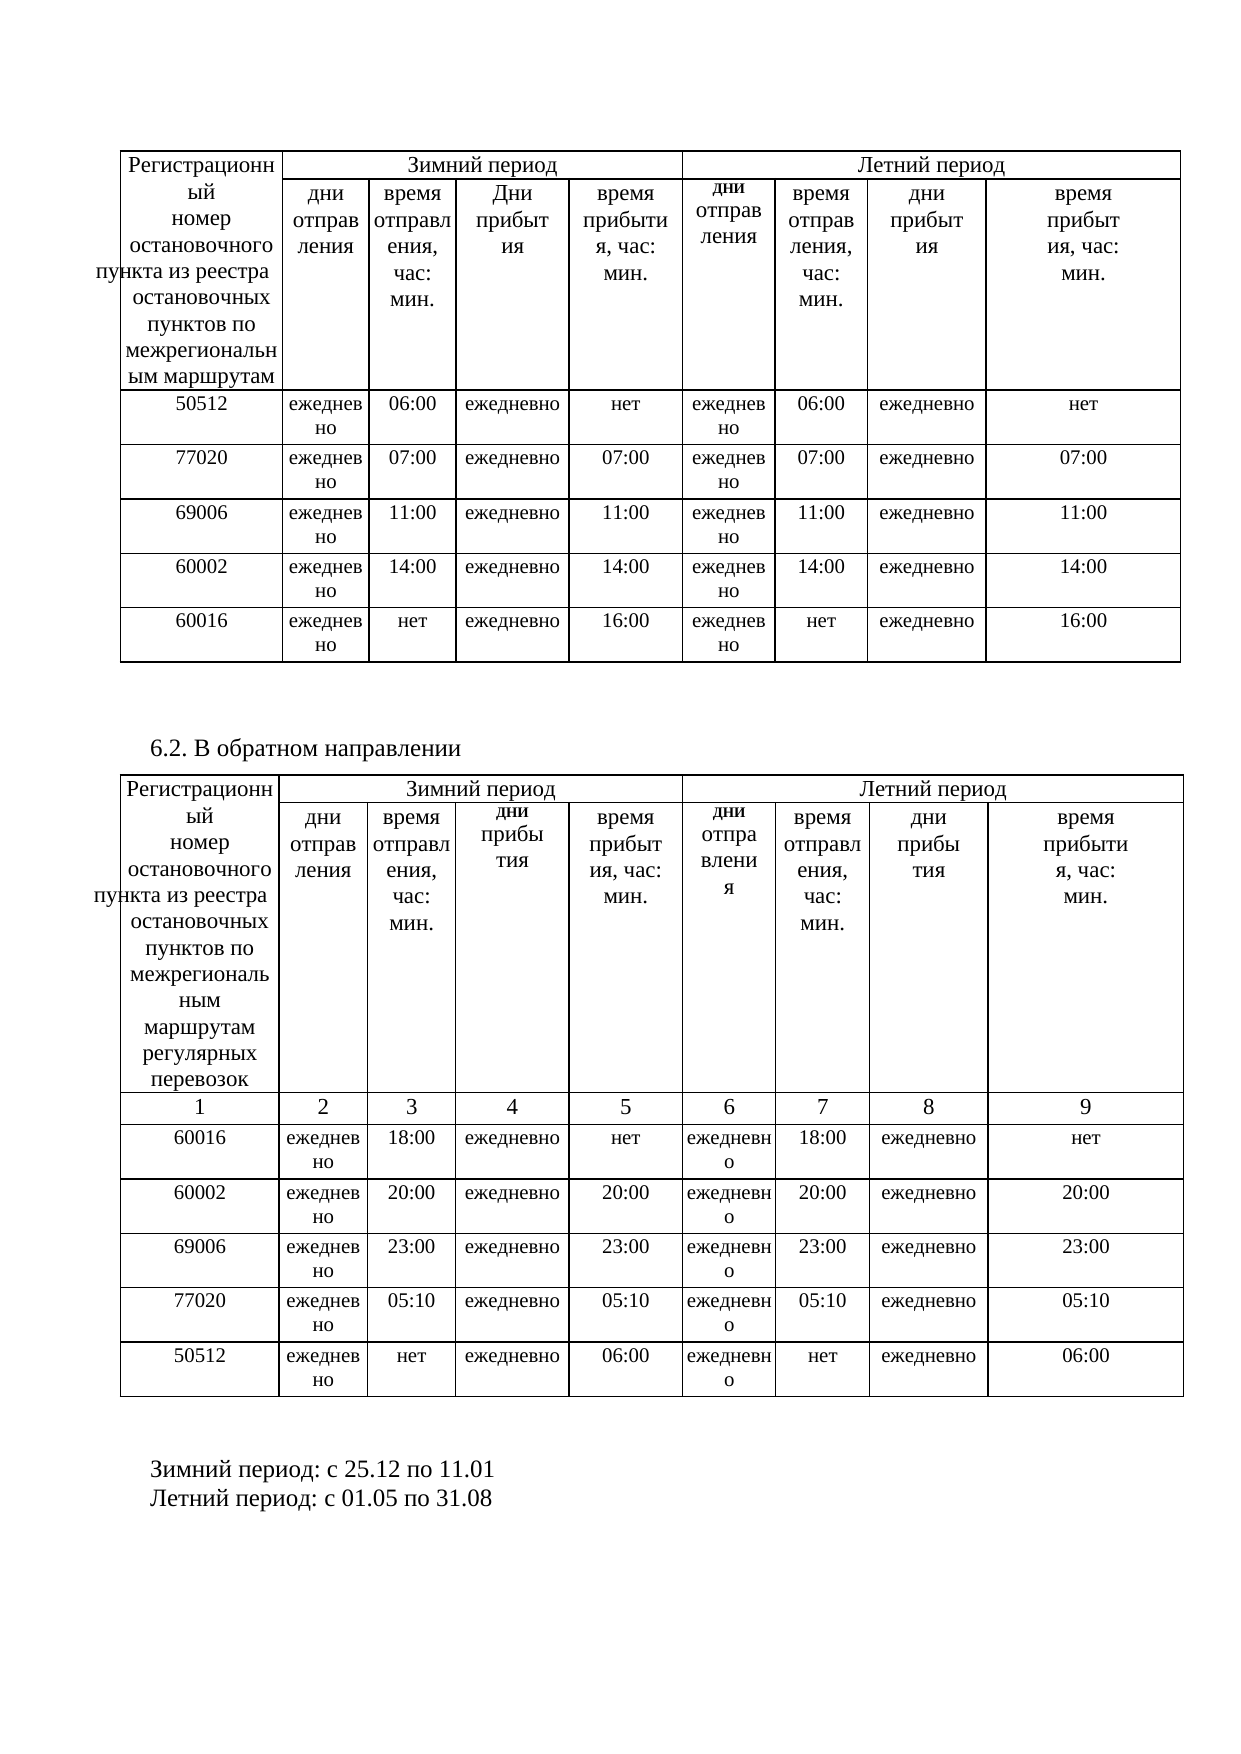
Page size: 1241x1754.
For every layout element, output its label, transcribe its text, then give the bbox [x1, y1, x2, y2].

table_cell время прибыт ия, час: мин. [987, 180, 1180, 389]
table_cell время прибыти я, час: мин. [989, 803, 1183, 1092]
table_cell ежедневно [683, 500, 774, 552]
table_cell 77020 [121, 445, 282, 498]
table_cell 07:00 [987, 445, 1180, 498]
table_cell 16:00 [987, 608, 1180, 661]
table_cell 9 [989, 1093, 1183, 1124]
table_cell ежедневно [683, 1234, 775, 1287]
table_cell 11:00 [370, 500, 455, 552]
table_cell ежедневно [280, 1343, 367, 1396]
table_cell нет [989, 1125, 1183, 1178]
table_cell дни отправ ления [280, 803, 367, 1092]
table_cell Дни прибыт ия [457, 180, 568, 389]
table_cell ежедневно [283, 608, 368, 661]
table_cell ежедневно [870, 1343, 987, 1396]
table_cell ежедневно [457, 554, 568, 607]
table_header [121, 152, 282, 389]
table_cell нет [987, 391, 1180, 444]
table_cell время отправ ления, час: мин. [776, 180, 867, 389]
table_cell 05:10 [368, 1288, 455, 1341]
table_cell 14:00 [776, 554, 867, 607]
table_cell ежедневно [280, 1125, 367, 1178]
table_cell ежедневно [456, 1125, 568, 1178]
table_cell ежедневно [283, 500, 368, 552]
table_cell 06:00 [570, 1343, 682, 1396]
table_cell ежедневно [683, 554, 774, 607]
table_cell ежедневно [683, 1125, 775, 1178]
table_cell 06:00 [776, 391, 867, 444]
table_cell ежедневно [868, 554, 985, 607]
table_cell нет [776, 1343, 869, 1396]
table_cell 60002 [121, 554, 282, 607]
table_cell 14:00 [370, 554, 455, 607]
table_cell ежедневно [280, 1234, 367, 1287]
table_cell ежедневно [868, 608, 985, 661]
table_cell нет [776, 608, 867, 661]
table_cell время прибыт ия, час: мин. [570, 803, 682, 1092]
table_cell дни отправ ления [283, 180, 368, 389]
table_cell ежедневно [870, 1125, 987, 1178]
table_cell 16:00 [570, 608, 682, 661]
table_cell 18:00 [776, 1125, 869, 1178]
table_cell 14:00 [987, 554, 1180, 607]
table_cell 69006 [121, 500, 282, 552]
table_cell ДНИ отправ ления [683, 180, 774, 389]
table_cell 05:10 [776, 1288, 869, 1341]
table_cell 18:00 [368, 1125, 455, 1178]
table_cell ежедневно [683, 445, 774, 498]
table_cell ежедневно [456, 1343, 568, 1396]
table_cell 23:00 [368, 1234, 455, 1287]
table_cell ежедневно [283, 391, 368, 444]
table_cell ежедневно [868, 391, 985, 444]
table_cell 60016 [121, 608, 282, 661]
table_cell 8 [870, 1093, 987, 1124]
table_cell ежедневно [683, 1343, 775, 1396]
table_cell ежедневно [280, 1180, 367, 1232]
table_cell ежедневно [283, 554, 368, 607]
table_cell нет [570, 1125, 682, 1178]
table_cell 05:10 [570, 1288, 682, 1341]
table_cell 2 [280, 1093, 367, 1124]
table_cell ежедневно [683, 391, 774, 444]
table_cell 69006 [121, 1234, 278, 1287]
table_cell ежедневно [280, 1288, 367, 1341]
table_header Летний период [683, 776, 1183, 802]
table_cell 5 [570, 1093, 682, 1124]
table_cell 60016 [121, 1125, 278, 1178]
table_cell время прибыти я, час: мин. [570, 180, 682, 389]
text 6.2. В обратном направлении [150, 733, 1090, 761]
table_cell ежедневно [868, 445, 985, 498]
table_cell ежедневно [456, 1234, 568, 1287]
table_cell 23:00 [570, 1234, 682, 1287]
table_cell 11:00 [776, 500, 867, 552]
table_cell ежедневно [870, 1288, 987, 1341]
table_header Летний период [683, 152, 1180, 178]
table_cell 20:00 [776, 1180, 869, 1232]
table_cell 20:00 [989, 1180, 1183, 1232]
table_cell 6 [683, 1093, 775, 1124]
table_cell ежедневно [870, 1180, 987, 1232]
table_cell время отправл ения, час: мин. [368, 803, 455, 1092]
table_cell время отправл ения, час: мин. [776, 803, 869, 1092]
table_cell ежедневно [868, 500, 985, 552]
table_cell дни прибыт ия [868, 180, 985, 389]
table_cell 1 [121, 1093, 278, 1124]
table_cell 7 [776, 1093, 869, 1124]
text Летний период: с 01.05 по 31.08 [150, 1483, 1090, 1512]
table_cell ежедневно [456, 1288, 568, 1341]
table_cell 77020 [121, 1288, 278, 1341]
table_cell нет [570, 391, 682, 444]
table_cell 14:00 [570, 554, 682, 607]
table_header Регистрационный номер остановочного пункта из реестра остановочных пунктов по межрегиональным маршрутам регулярных перевозок [121, 776, 278, 1092]
table_cell 23:00 [989, 1234, 1183, 1287]
table_cell ежедневно [283, 445, 368, 498]
table_cell 20:00 [570, 1180, 682, 1232]
table_cell 50512 [121, 391, 282, 444]
table_cell 50512 [121, 1343, 278, 1396]
table_cell нет [370, 608, 455, 661]
table_header Зимний период [280, 776, 682, 802]
table_cell ежедневно [456, 1180, 568, 1232]
table_cell 06:00 [370, 391, 455, 444]
table_cell 60002 [121, 1180, 278, 1232]
table_header Зимний период [283, 152, 682, 178]
table_cell 3 [368, 1093, 455, 1124]
table_cell 4 [456, 1093, 568, 1124]
table_cell 11:00 [570, 500, 682, 552]
table_cell ежедневно [683, 608, 774, 661]
table_cell 20:00 [368, 1180, 455, 1232]
table_cell ежедневно [457, 445, 568, 498]
table_cell ежедневно [457, 500, 568, 552]
table_cell ежедневно [870, 1234, 987, 1287]
table_cell ежедневно [457, 391, 568, 444]
table_cell время отправл ения, час: мин. [370, 180, 455, 389]
table_cell ежедневно [457, 608, 568, 661]
table_cell 05:10 [989, 1288, 1183, 1341]
table_cell 23:00 [776, 1234, 869, 1287]
text Зимний период: с 25.12 по 11.01 [150, 1454, 1090, 1483]
table_cell ДНИ отпра влени я [683, 803, 775, 1092]
table_cell ДНИ прибы тия [456, 803, 568, 1092]
table_cell нет [368, 1343, 455, 1396]
table_cell 07:00 [776, 445, 867, 498]
table_cell 06:00 [989, 1343, 1183, 1396]
table_cell дни прибы тия [870, 803, 987, 1092]
table_cell 07:00 [370, 445, 455, 498]
table_cell 07:00 [570, 445, 682, 498]
table_cell 11:00 [987, 500, 1180, 552]
table_cell ежедневно [683, 1288, 775, 1341]
table_cell ежедневно [683, 1180, 775, 1232]
